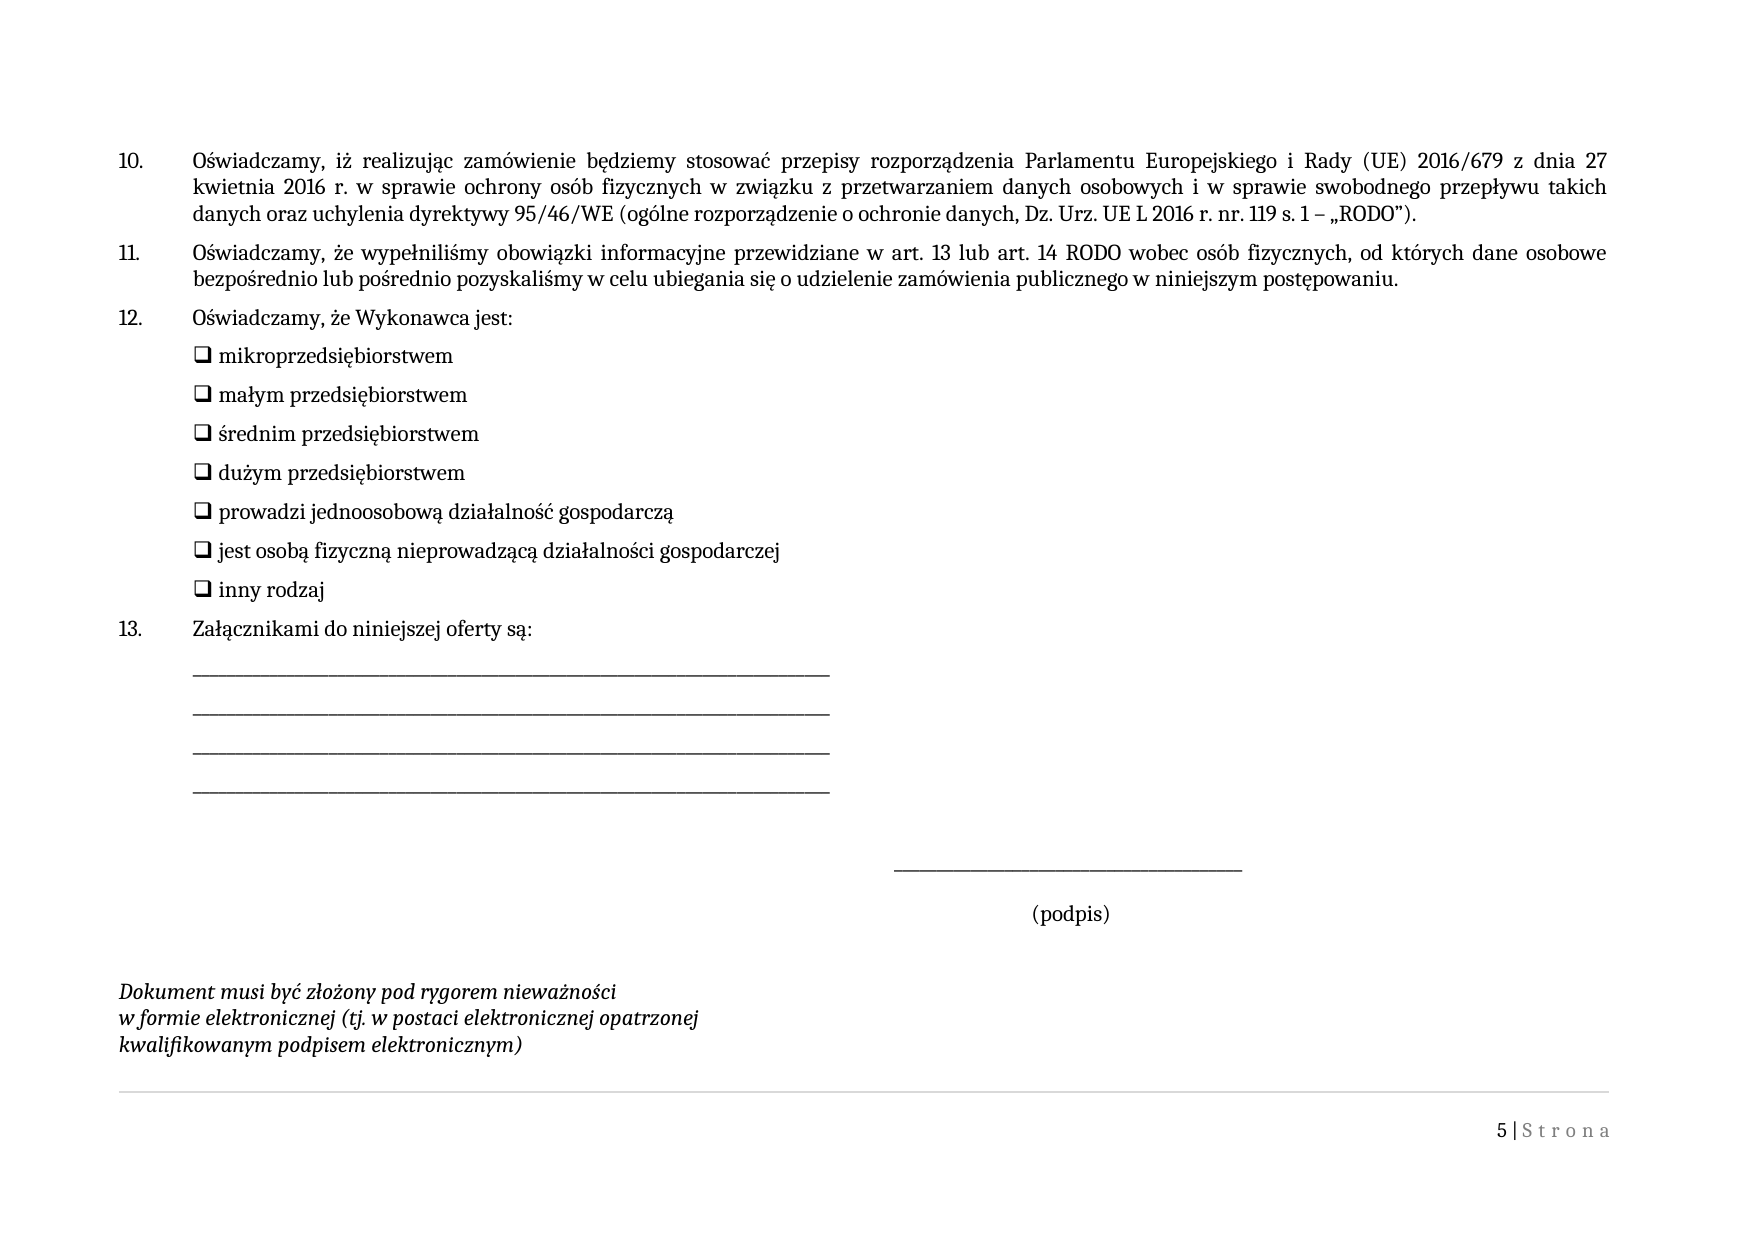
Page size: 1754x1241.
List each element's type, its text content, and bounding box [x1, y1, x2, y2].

text jest osobą fizyczną nieprowadzącą działalności gospodarczej [193, 538, 1609, 564]
text ___________________________________________________________________________ [193, 693, 1609, 719]
text Dokument musi być złożony pod rygorem nieważności w formie elektronicznej (tj. w postaci elektronicznej opatrzonej kwalifikowanym podpisem elektronicznym) [119, 979, 1609, 1058]
text 10. Oświadczamy, iż realizując zamówienie będziemy stosować przepisy rozporządzenia Parlamentu Europejskiego i Rady (UE) 2016/679 z dnia 27 kwietnia 2016 r. w sprawie ochrony osób fizycznych w związku z przetwarzaniem danych osobowych i w sprawie swobodnego przepływu takich danych oraz uchylenia dyrektywy 95/46/WE (ogólne rozporządzenie o ochronie danych, Dz. Urz. UE L 2016 r. nr. 119 s. 1 – „RODO”). [119, 148, 1609, 227]
text _________________________________________ (podpis) [532, 848, 1609, 927]
text ___________________________________________________________________________ [193, 771, 1609, 797]
text inny rodzaj [193, 576, 1609, 603]
text 11. Oświadczamy, że wypełniliśmy obowiązki informacyjne przewidziane w art. 13 lub art. 14 RODO wobec osób fizycznych, od których dane osobowe bezpośrednio lub pośrednio pozyskaliśmy w celu ubiegania się o udzielenie zamówienia publicznego w niniejszym postępowaniu. [119, 239, 1609, 292]
text małym przedsiębiorstwem [193, 382, 1609, 408]
text ___________________________________________________________________________ [193, 654, 1609, 681]
text dużym przedsiębiorstwem [193, 460, 1609, 486]
text mikroprzedsiębiorstwem [193, 343, 1609, 370]
text prowadzi jednoosobową działalność gospodarczą [193, 499, 1609, 525]
text ___________________________________________________________________________ [193, 732, 1609, 758]
text średnim przedsiębiorstwem [193, 421, 1609, 447]
text 12. Oświadczamy, że Wykonawca jest: [119, 304, 1609, 331]
text 13. Załącznikami do niniejszej oferty są: [119, 615, 1609, 642]
